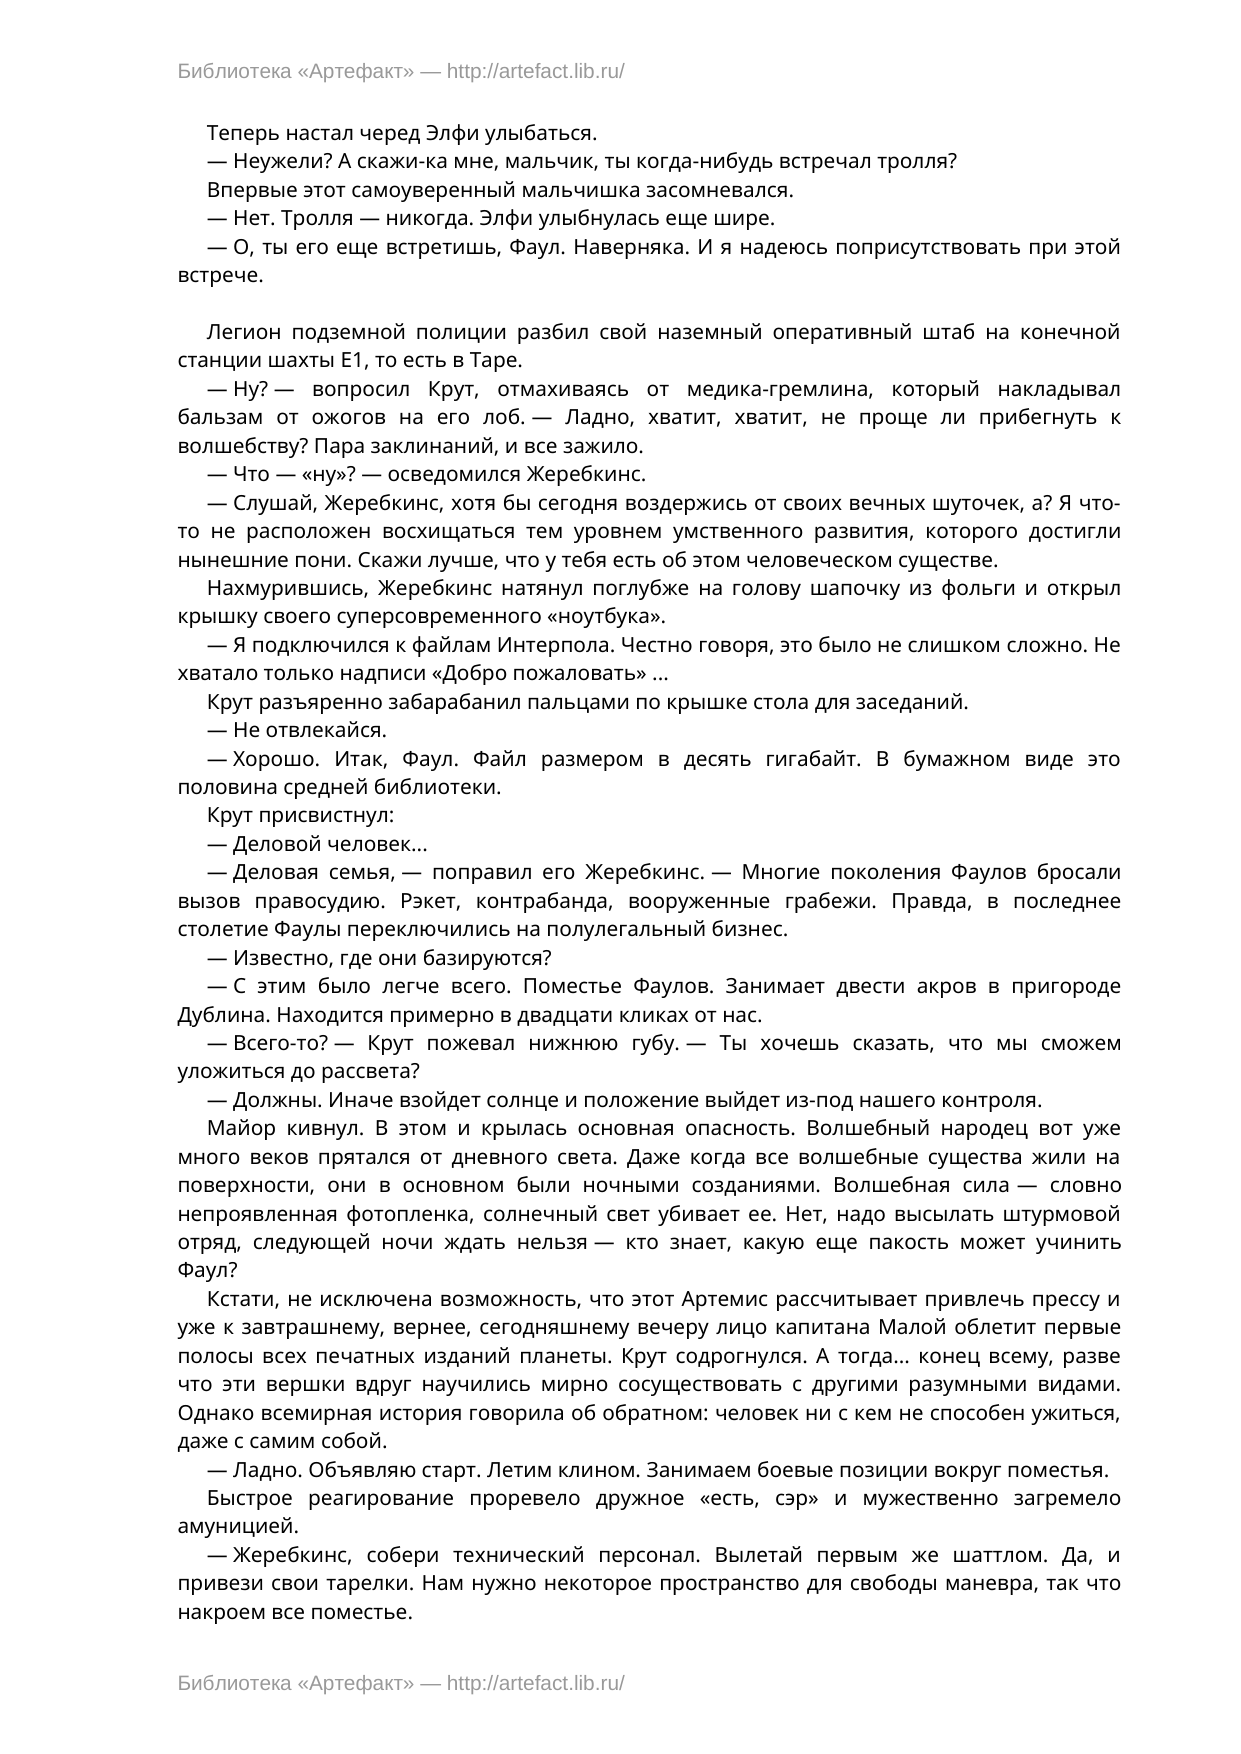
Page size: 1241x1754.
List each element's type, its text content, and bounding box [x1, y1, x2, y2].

text — Слушай, Жеребкинс, хотя бы сегодня воздержись от своих вечных шуточек, а? Я что-то не расположен восхищаться тем уровнем умственного развития, которого достигли нынешние пони. Скажи лучше, что у тебя есть об этом человеческом существе. [177, 488, 1122, 573]
text — Известно, где они базируются? [177, 943, 1122, 971]
text — Ну? — вопросил Крут, отмахиваясь от медика-гремлина, который накладывал бальзам от ожогов на его лоб. — Ладно, хватит, хватит, не проще ли прибегнуть к волшебству? Пара заклинаний, и все зажило. [177, 374, 1122, 459]
text — Нет. Тролля — никогда. Элфи улыбнулась еще шире. [177, 203, 1122, 232]
text Быстрое реагирование проревело дружное «есть, сэр» и мужественно загремело амуницией. [177, 1483, 1122, 1540]
text Легион подземной полиции разбил свой наземный оперативный штаб на конечной станции шахты Е1, то есть в Таре. [177, 317, 1122, 374]
text — С этим было легче всего. Поместье Фаулов. Занимает двести акров в пригороде Дублина. Находится примерно в двадцати кликах от нас. [177, 971, 1122, 1028]
text Теперь настал черед Элфи улыбаться. [177, 118, 1122, 147]
text Кстати, не исключена возможность, что этот Артемис рассчитывает привлечь прессу и уже к завтрашнему, вернее, сегодняшнему вечеру лицо капитана Малой облетит первые полосы всех печатных изданий планеты. Крут содрогнулся. А тогда... конец всему, разве что эти вершки вдруг научились мирно сосуществовать с другими разумными видами. Однако всемирная история говорила об обратном: человек ни с кем не способен ужиться, даже с самим собой. [177, 1284, 1122, 1455]
text — Жеребкинс, собери технический персонал. Вылетай первым же шаттлом. Да, и привези свои тарелки. Нам нужно некоторое пространство для свободы маневра, так что накроем все поместье. [177, 1540, 1122, 1625]
text — Хорошо. Итак, Фаул. Файл размером в десять гигабайт. В бумажном виде это половина средней библиотеки. [177, 744, 1122, 801]
text — Что — «ну»? — осведомился Жеребкинс. [177, 459, 1122, 488]
text — Неужели? А скажи-ка мне, мальчик, ты когда-нибудь встречал тролля? [177, 147, 1122, 175]
text — Деловой человек... [177, 829, 1122, 857]
text Крут присвистнул: [177, 801, 1122, 829]
text — Должны. Иначе взойдет солнце и положение выйдет из-под нашего контроля. [177, 1085, 1122, 1113]
text — О, ты его еще встретишь, Фаул. Наверняка. И я надеюсь поприсутствовать при этой встрече. [177, 232, 1122, 289]
text — Всего-то? — Крут пожевал нижнюю губу. — Ты хочешь сказать, что мы сможем уложиться до рассвета? [177, 1028, 1122, 1085]
text — Не отвлекайся. [177, 715, 1122, 744]
text Впервые этот самоуверенный мальчишка засомневался. [177, 175, 1122, 203]
text — Ладно. Объявляю старт. Летим клином. Занимаем боевые позиции вокруг поместья. [177, 1455, 1122, 1483]
text — Деловая семья, — поправил его Жеребкинс. — Многие поколения Фаулов бросали вызов правосудию. Рэкет, контрабанда, вооруженные грабежи. Правда, в последнее столетие Фаулы переключились на полулегальный бизнес. [177, 857, 1122, 943]
text Майор кивнул. В этом и крылась основная опасность. Волшебный народец вот уже много веков прятался от дневного света. Даже когда все волшебные существа жили на поверхности, они в основном были ночными созданиями. Волшебная сила — словно непроявленная фотопленка, солнечный свет убивает ее. Нет, надо высылать штурмовой отряд, следующей ночи ждать нельзя — кто знает, какую еще пакость может учинить Фаул? [177, 1113, 1122, 1284]
text Нахмурившись, Жеребкинс натянул поглубже на голову шапочку из фольги и открыл крышку своего суперсовременного «ноутбука». [177, 573, 1122, 630]
text — Я подключился к файлам Интерпола. Честно говоря, это было не слишком сложно. Не хватало только надписи «Добро пожаловать» ... [177, 630, 1122, 687]
text Крут разъяренно забарабанил пальцами по крышке стола для заседаний. [177, 687, 1122, 715]
